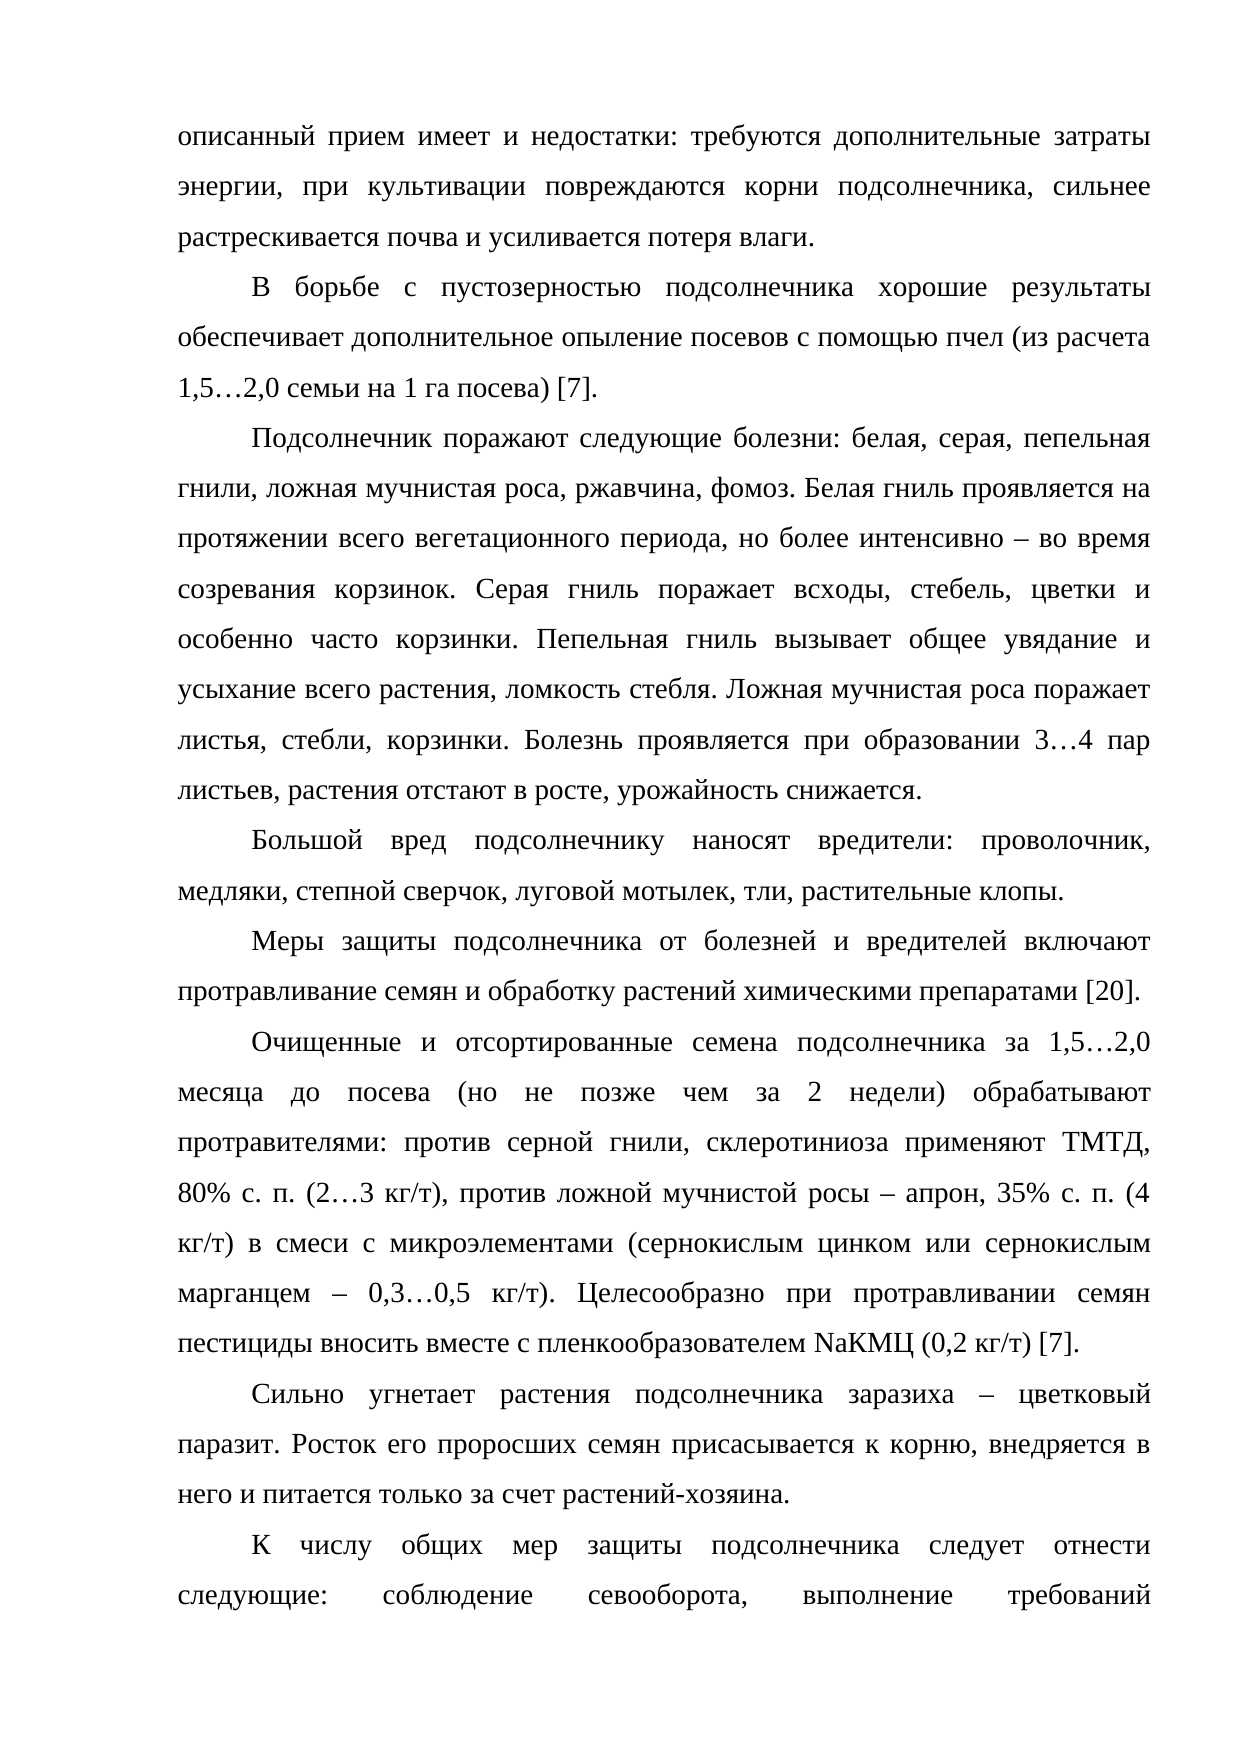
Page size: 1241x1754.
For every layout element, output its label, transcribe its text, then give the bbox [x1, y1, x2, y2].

text Меры защиты подсолнечника от болезней и вредителей включают протравливание семян и обработку растений химическими препаратами [20]. [177, 923, 1152, 1007]
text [177, 1527, 1152, 1611]
text Очищенные и отсортированные семена подсолнечника за 1,5…2,0 месяца до посева (но не позже чем за 2 недели) обрабатывают протравителями: против серной гнили, склеротиниоза применяют ТМТД, 80% с. п. (2…3 кг/т), против ложной мучнистой росы – апрон, 35% с. п. (4 кг/т) в смеси с микроэлементами (сернокислым цинком или сернокислым марганцем – 0,3…0,5 кг/т). Целесообразно при протравливании семян пестициды вносить вместе с пленкообразователем NaКМЦ (0,2 кг/т) [7]. [177, 1024, 1152, 1359]
text Подсолнечник поражают следующие болезни: белая, серая, пепельная гнили, ложная мучнистая роса, ржавчина, фомоз. Белая гниль проявляется на протяжении всего вегетационного периода, но более интенсивно – во время созревания корзинок. Серая гниль поражает всходы, стебель, цветки и особенно часто корзинки. Пепельная гниль вызывает общее увядание и усыхание всего растения, ломкость стебля. Ложная мучнистая роса поражает листья, стебли, корзинки. Болезнь проявляется при образовании 3…4 пар листьев, растения отстают в росте, урожайность снижается. [177, 420, 1152, 806]
text Большой вред подсолнечнику наносят вредители: проволочник, медляки, степной сверчок, луговой мотылек, тли, растительные клопы. [177, 822, 1152, 906]
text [177, 118, 1152, 252]
text Сильно угнетает растения подсолнечника заразиха – цветковый паразит. Росток его проросших семян присасывается к корню, внедряется в него и питается только за счет растений-хозяина. [177, 1376, 1152, 1510]
text В борьбе с пустозерностью подсолнечника хорошие результаты обеспечивает дополнительное опыление посевов с помощью пчел (из расчета 1,5…2,0 семьи на посева) [7]. [177, 269, 1152, 403]
